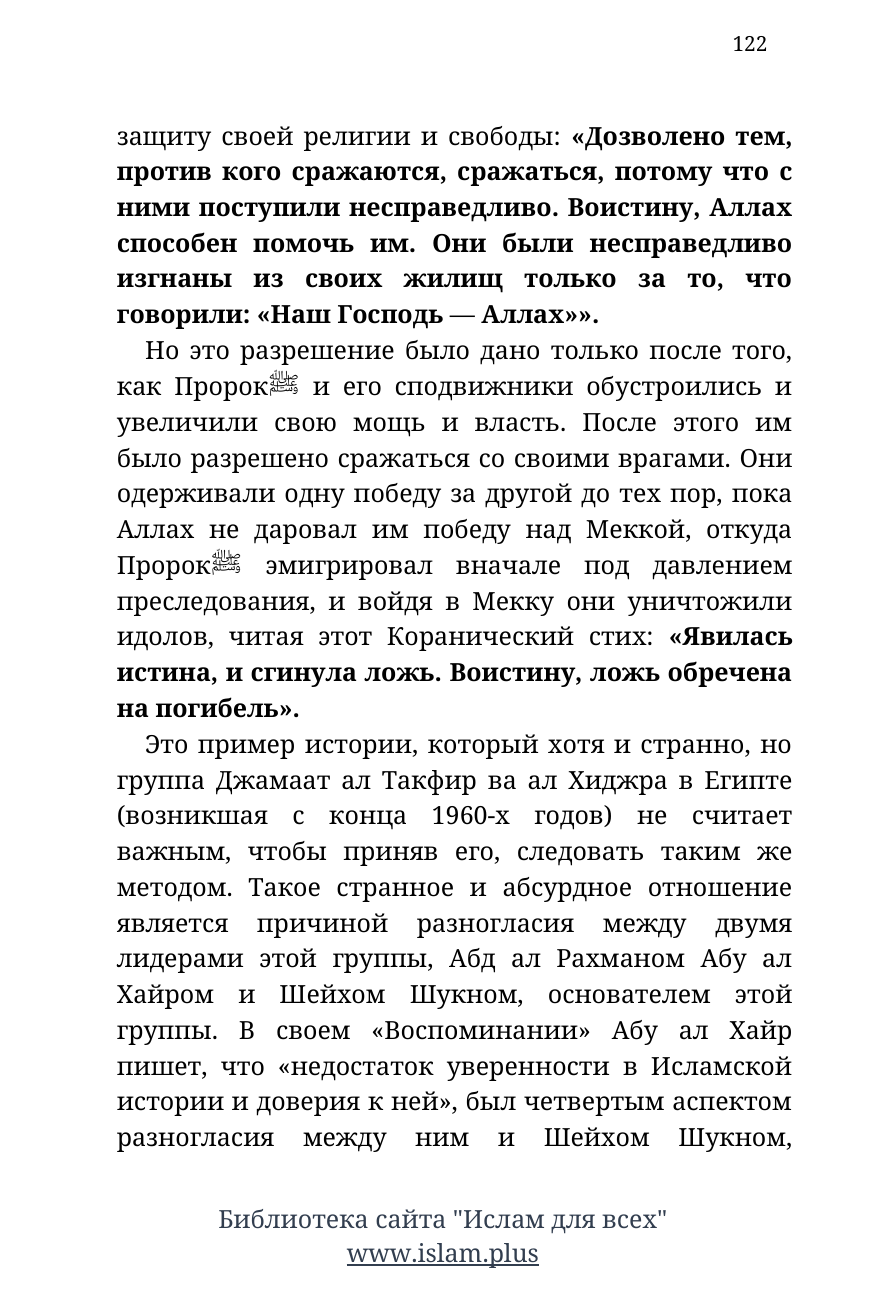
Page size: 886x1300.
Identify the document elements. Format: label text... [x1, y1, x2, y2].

text Но это разрешение было дано только после того, как Пророкﷺ и его сподвижники обустроились и увеличили свою мощь и власть. После этого им было разрешено сражаться со своими врагами. Они одерживали одну победу за другой до тех пор, пока Аллах не даровал им победу над Меккой, откуда Пророкﷺ эмигрировал вначале под давлением преследования, и войдя в Мекку они уничтожили идолов, читая этот Коранический стих: «Явилась истина, и сгинула ложь. Воистину, ложь обречена на погибель». [117, 333, 793, 724]
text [117, 727, 793, 1154]
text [117, 118, 793, 331]
